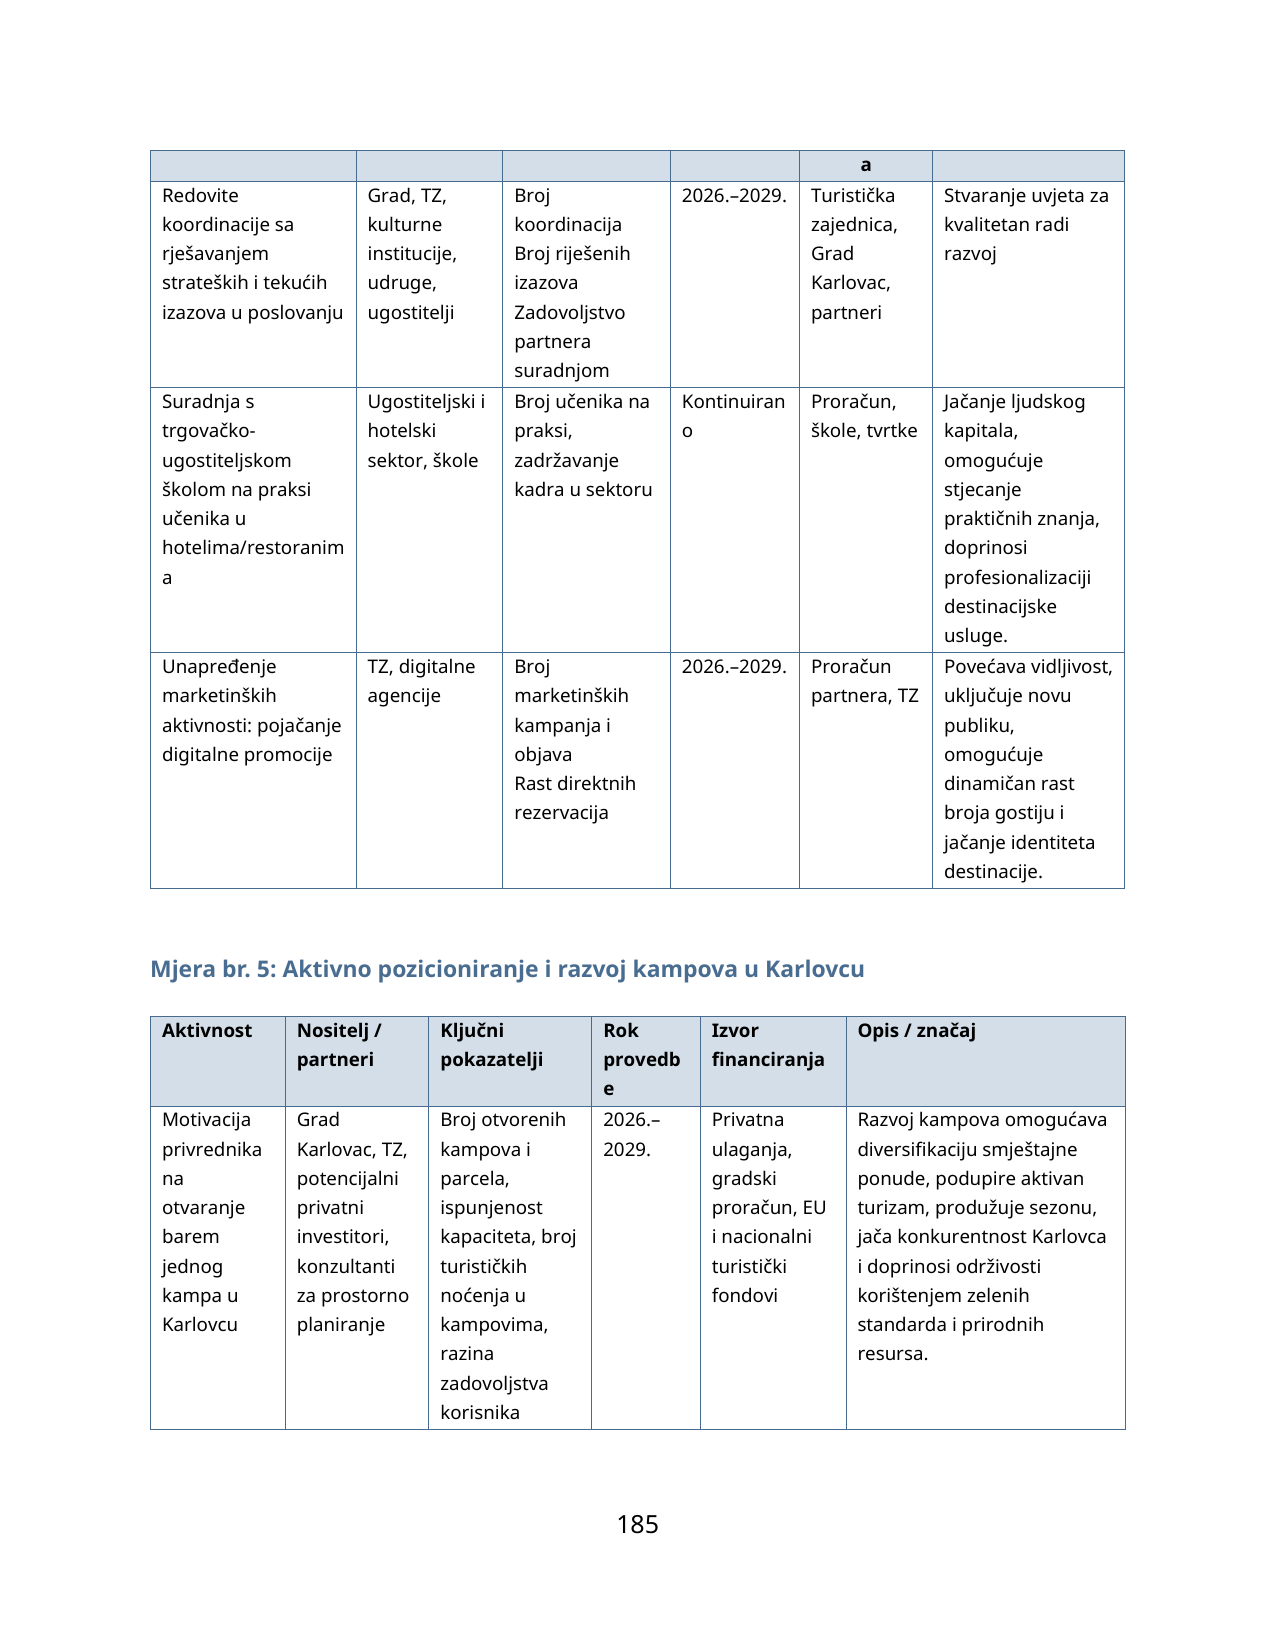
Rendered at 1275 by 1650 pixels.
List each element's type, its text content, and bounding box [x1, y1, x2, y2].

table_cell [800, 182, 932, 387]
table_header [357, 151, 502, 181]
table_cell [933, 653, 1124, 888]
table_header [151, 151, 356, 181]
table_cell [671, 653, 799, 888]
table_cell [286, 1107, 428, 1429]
text Mjera br. 5: Aktivno pozicioniranje i razvoj kampova u Karlovcu [150, 953, 1125, 984]
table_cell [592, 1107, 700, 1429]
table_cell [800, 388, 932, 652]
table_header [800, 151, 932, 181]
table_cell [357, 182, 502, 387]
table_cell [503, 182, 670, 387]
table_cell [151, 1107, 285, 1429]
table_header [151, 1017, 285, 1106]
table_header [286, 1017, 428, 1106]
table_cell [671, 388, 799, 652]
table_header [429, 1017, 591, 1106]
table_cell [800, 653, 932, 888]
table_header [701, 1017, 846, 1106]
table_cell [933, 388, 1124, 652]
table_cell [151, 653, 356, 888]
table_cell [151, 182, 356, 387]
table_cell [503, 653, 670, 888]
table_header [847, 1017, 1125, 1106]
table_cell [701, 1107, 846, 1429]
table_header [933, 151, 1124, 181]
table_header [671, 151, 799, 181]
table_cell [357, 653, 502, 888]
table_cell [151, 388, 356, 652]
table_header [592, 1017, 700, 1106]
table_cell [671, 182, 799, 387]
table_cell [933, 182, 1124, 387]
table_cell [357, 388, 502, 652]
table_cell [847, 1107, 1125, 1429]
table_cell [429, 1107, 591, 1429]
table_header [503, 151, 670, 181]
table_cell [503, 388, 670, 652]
